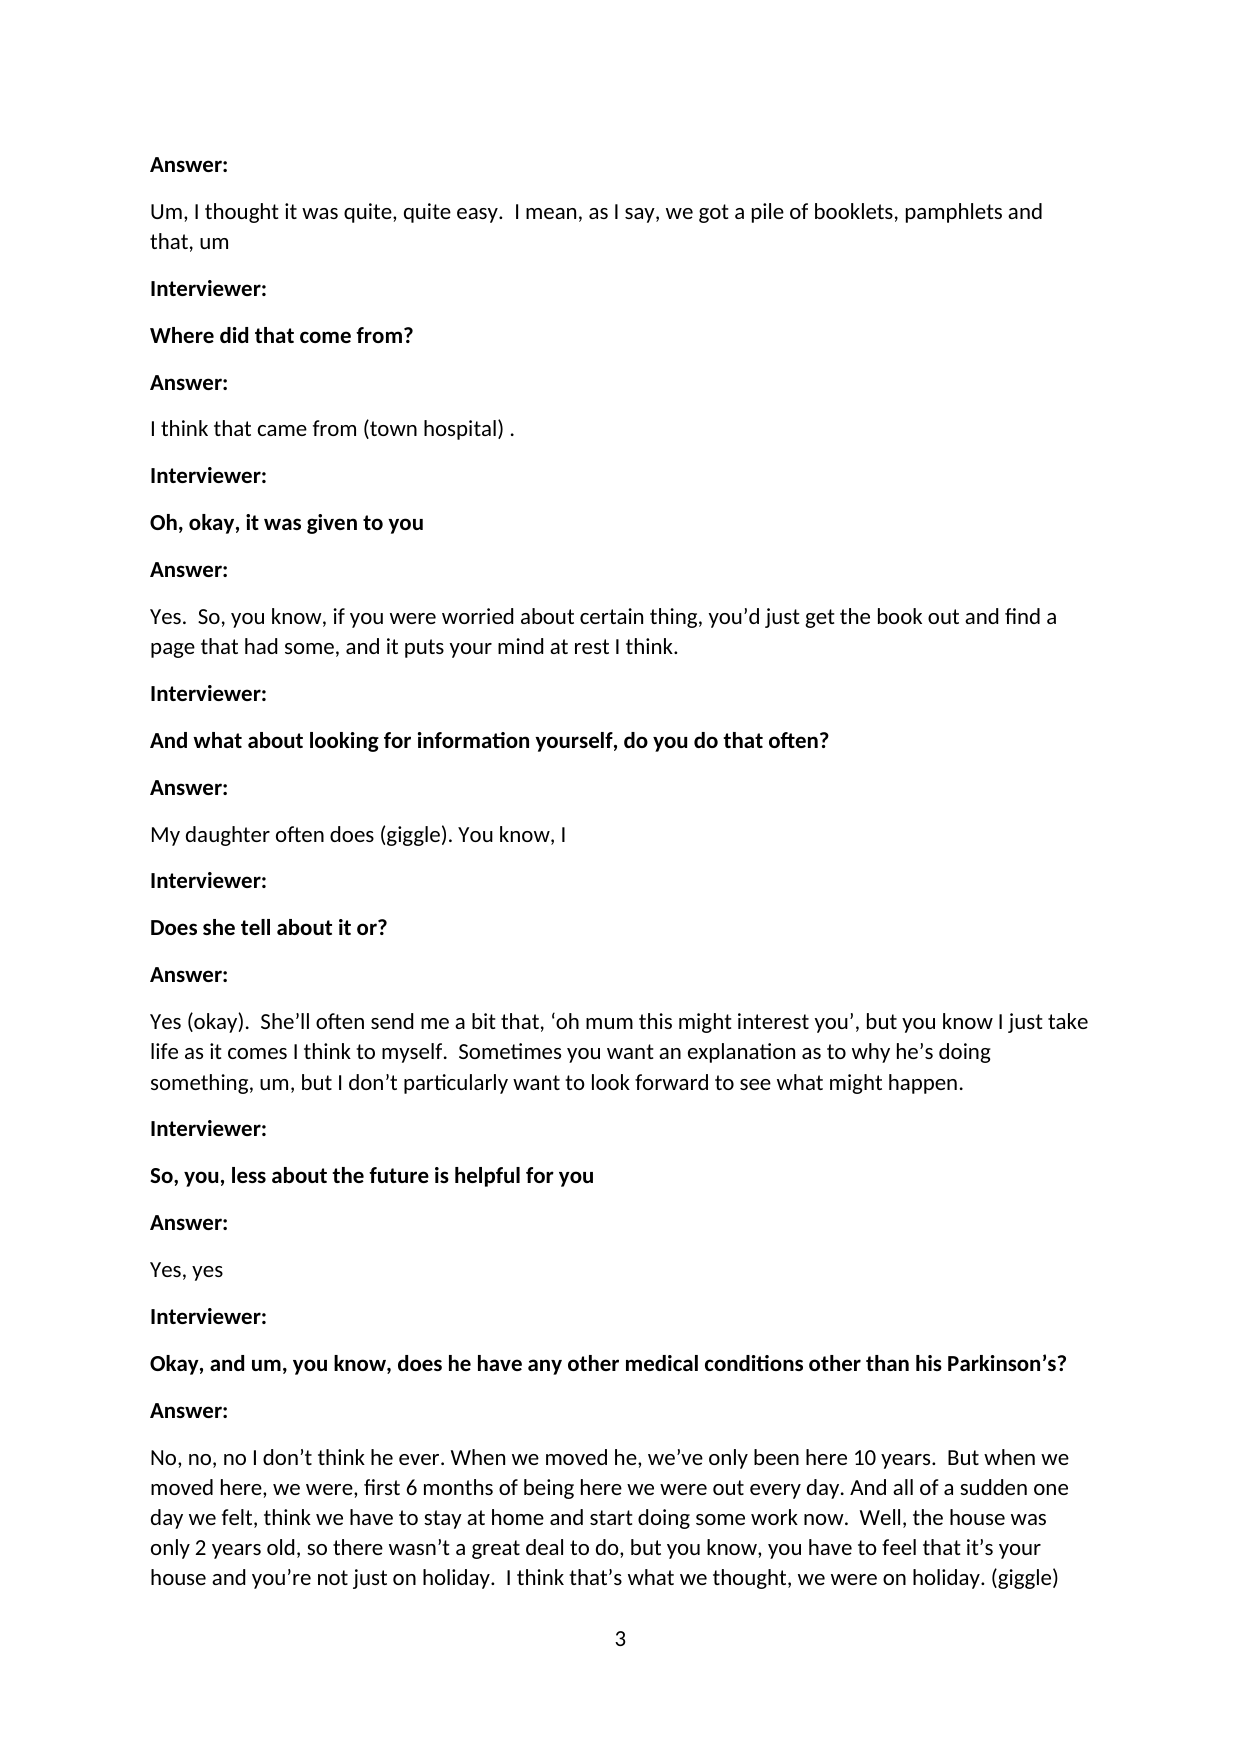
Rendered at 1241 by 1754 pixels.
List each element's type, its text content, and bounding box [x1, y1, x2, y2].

text Answer: [150, 150, 1090, 178]
text So, you, less about the future is helpful for you [150, 1161, 1090, 1189]
text Interviewer: [150, 867, 1090, 895]
text Okay, and um, you know, does he have any other medical conditions other than his Parkinson’s? [150, 1349, 1090, 1377]
text Where did that come from? [150, 321, 1090, 349]
text Answer: [150, 960, 1090, 988]
text Answer: [150, 1396, 1090, 1424]
text Interviewer: [150, 274, 1090, 302]
text Oh, okay, it was given to you [150, 508, 1090, 536]
text Yes, yes [150, 1255, 1090, 1283]
text Yes (okay). She’ll often send me a bit that, ‘oh mum this might interest you’, but you know I just take life as it comes I think to myself. Sometimes you want an explanation as to why he’s doing something, um, but I don’t particularly want to look forward to see what might happen. [150, 1007, 1090, 1096]
text Interviewer: [150, 461, 1090, 489]
text Interviewer: [150, 679, 1090, 707]
text Answer: [150, 555, 1090, 583]
text And what about looking for information yourself, do you do that often? [150, 726, 1090, 754]
text Um, I thought it was quite, quite easy. I mean, as I say, we got a pile of booklets, pamphlets and that, um [150, 197, 1090, 255]
text Interviewer: [150, 1114, 1090, 1143]
text Answer: [150, 368, 1090, 396]
text Interviewer: [150, 1302, 1090, 1330]
text Answer: [150, 773, 1090, 801]
text Answer: [150, 1208, 1090, 1236]
text My daughter often does (giggle). You know, I [150, 820, 1090, 848]
text I think that came from (town hospital) . [150, 414, 1090, 443]
text No, no, no I don’t think he ever. When we moved he, we’ve only been here 10 years. But when we moved here, we were, first 6 months of being here we were out every day. And all of a sudden one day we felt, think we have to stay at home and start doing some work now. Well, the house was only 2 years old, so there wasn’t a great deal to do, but you know, you have to feel that it’s your house and you’re not just on holiday. I think that’s what we thought, we were on holiday. (giggle) [150, 1443, 1090, 1592]
text Yes. So, you know, if you were worried about certain thing, you’d just get the book out and find a page that had some, and it puts your mind at rest I think. [150, 602, 1090, 660]
text Does she tell about it or? [150, 913, 1090, 942]
